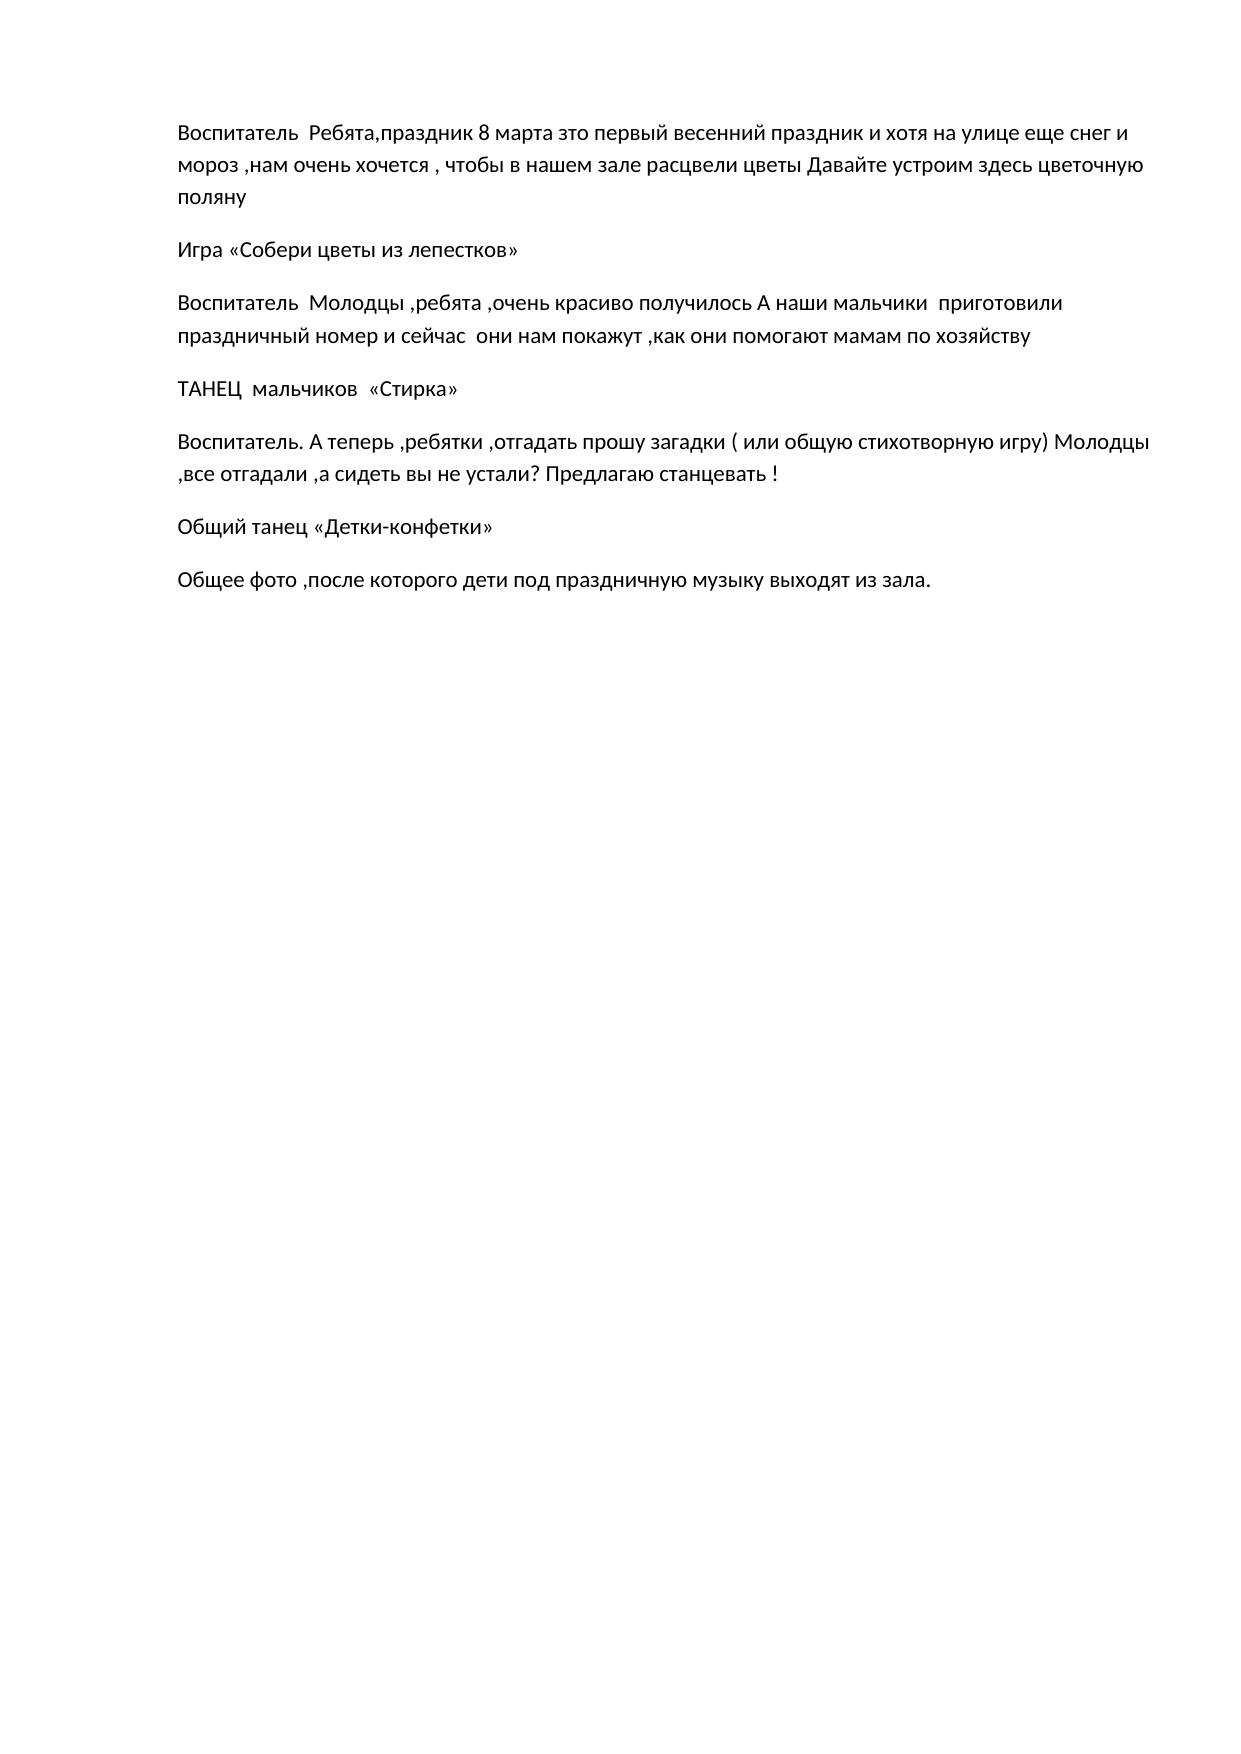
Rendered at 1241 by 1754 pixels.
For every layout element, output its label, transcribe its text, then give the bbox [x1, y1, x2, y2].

text Общий танец «Детки-конфетки» [177, 512, 1152, 540]
text Воспитатель Молодцы ,ребята ,очень красиво получилось А наши мальчики приготовили праздничный номер и сейчас они нам покажут ,как они помогают мамам по хозяйству [177, 288, 1152, 349]
text Воспитатель Ребята,праздник 8 марта зто первый весенний праздник и хотя на улице еще снег и мороз ,нам очень хочется , чтобы в нашем зале расцвели цветы Давайте устроим здесь цветочную поляну [177, 118, 1152, 211]
text Игра «Собери цветы из лепестков» [177, 236, 1152, 263]
text Воспитатель. А теперь ,ребятки ,отгадать прошу загадки ( или общую стихотворную игру) Молодцы ,все отгадали ,а сидеть вы не устали? Предлагаю станцевать ! [177, 427, 1152, 487]
text ТАНЕЦ мальчиков «Стирка» [177, 374, 1152, 402]
text Общее фото ,после которого дети под праздничную музыку выходят из зала. [177, 565, 1152, 593]
